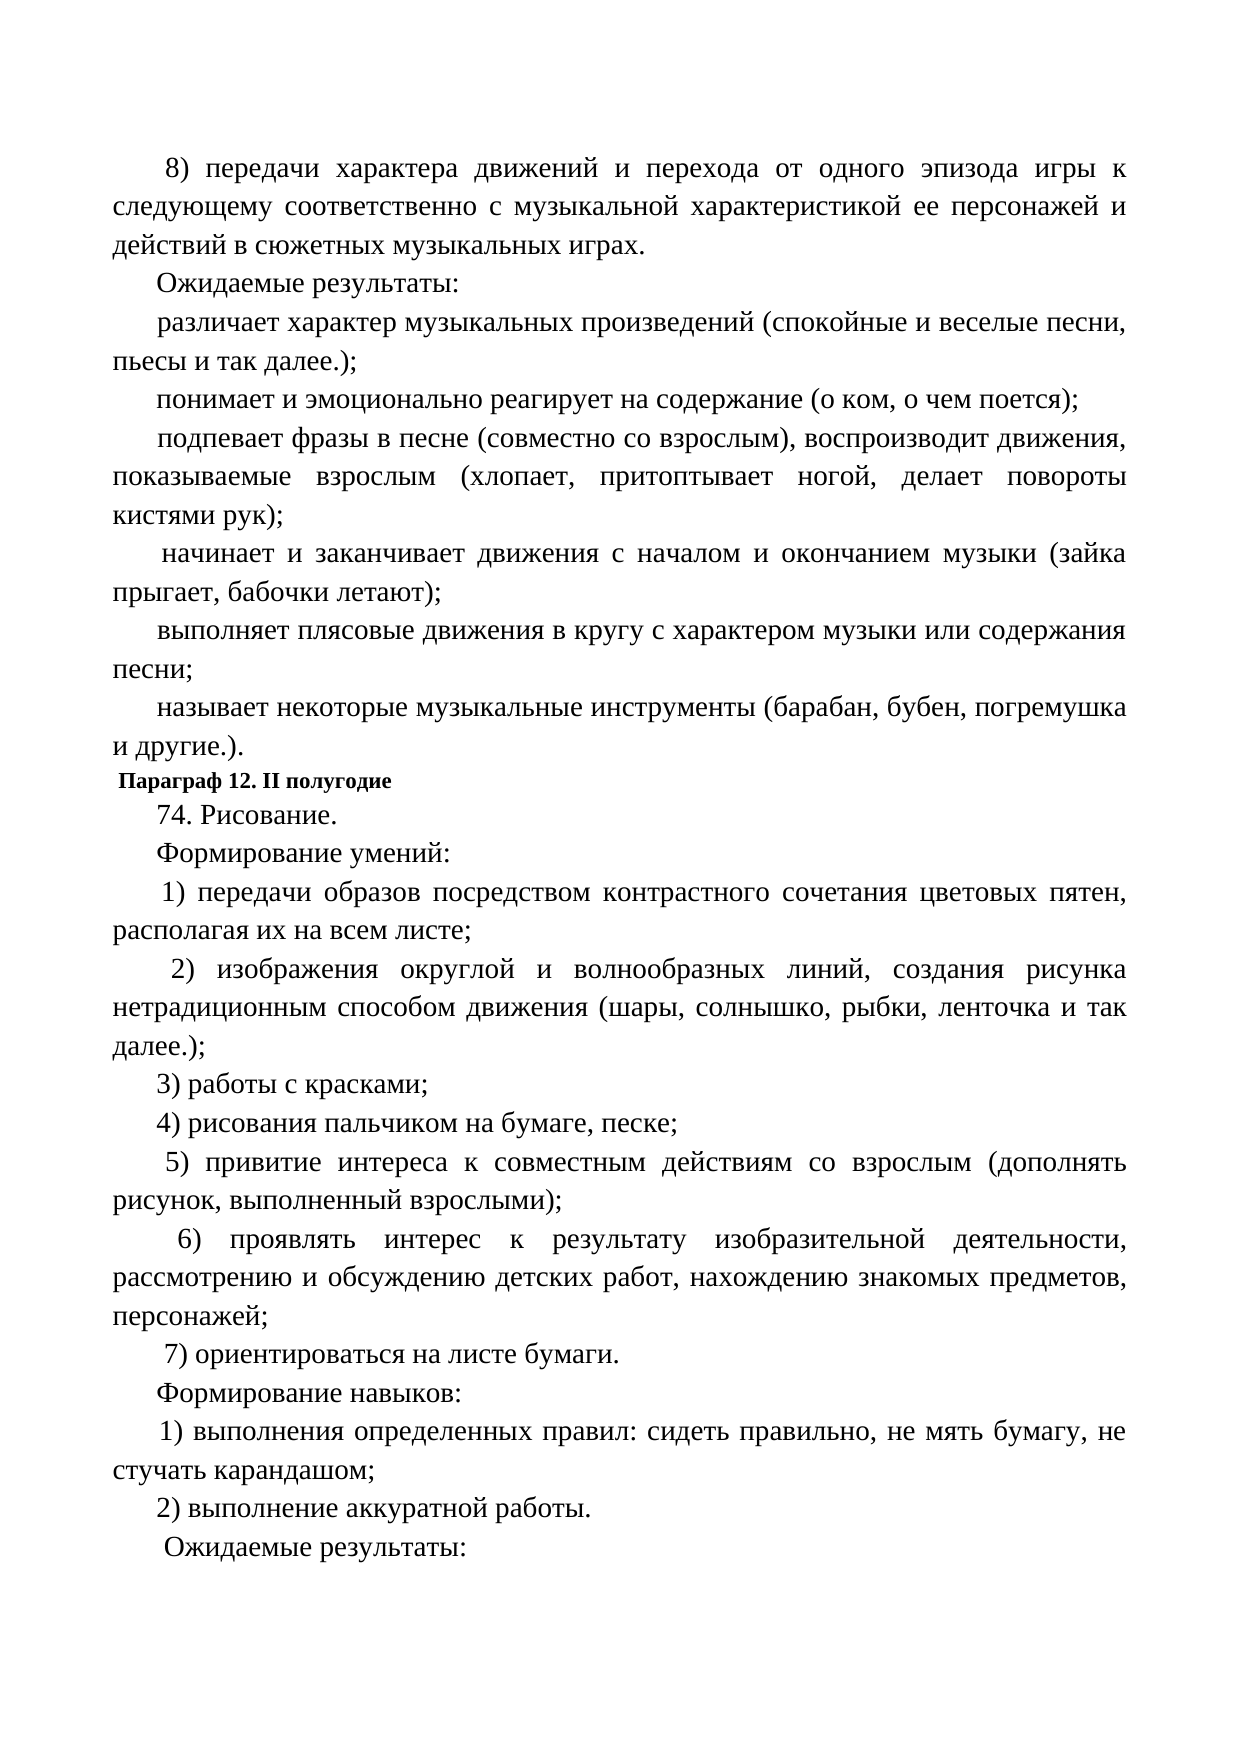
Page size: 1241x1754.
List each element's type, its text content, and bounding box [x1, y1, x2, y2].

text 1) передачи образов посредством контрастного сочетания цветовых пятен, располагая их на всем листе; [112, 874, 1128, 946]
text понимает и эмоционально реагирует на содержание (о ком, о чем поется); [112, 381, 1128, 415]
text 6) проявлять интерес к результату изобразительной деятельности, рассмотрению и обсуждению детских работ, нахождению знакомых предметов, персонажей; [112, 1221, 1128, 1331]
text Ожидаемые результаты: [112, 266, 1128, 299]
text 8) передачи характера движений и перехода от одного эпизода игры к следующему соответственно с музыкальной характеристикой ее персонажей и действий в сюжетных музыкальных играх. [112, 150, 1128, 261]
text Ожидаемые результаты: [112, 1529, 1128, 1563]
text 4) рисования пальчиком на бумаге, песке; [112, 1105, 1128, 1139]
text Параграф 12. II полугодие [112, 767, 1128, 793]
text различает характер музыкальных произведений (спокойные и веселые песни, пьесы и так далее.); [112, 304, 1128, 376]
text начинает и заканчивает движения с началом и окончанием музыки (зайка прыгает, бабочки летают); [112, 535, 1128, 607]
text подпевает фразы в песне (совместно со взрослым), воспроизводит движения, показываемые взрослым (хлопает, притоптывает ногой, делает повороты кистями рук); [112, 420, 1128, 530]
text 74. Рисование. [112, 797, 1128, 830]
text 2) выполнение аккуратной работы. [112, 1491, 1128, 1524]
text 1) выполнения определенных правил: сидеть правильно, не мять бумагу, не стучать карандашом; [112, 1413, 1128, 1486]
text Формирование навыков: [112, 1375, 1128, 1408]
text 3) работы с красками; [112, 1067, 1128, 1100]
text 7) ориентироваться на листе бумаги. [112, 1336, 1128, 1370]
text 5) привитие интереса к совместным действиям со взрослым (дополнять рисунок, выполненный взрослыми); [112, 1144, 1128, 1216]
text выполняет плясовые движения в кругу с характером музыки или содержания песни; [112, 612, 1128, 684]
text называет некоторые музыкальные инструменты (барабан, бубен, погремушка и другие.). [112, 689, 1128, 762]
text Формирование умений: [112, 835, 1128, 869]
text 2) изображения округлой и волнообразных линий, создания рисунка нетрадиционным способом движения (шары, солнышко, рыбки, ленточка и так далее.); [112, 951, 1128, 1062]
